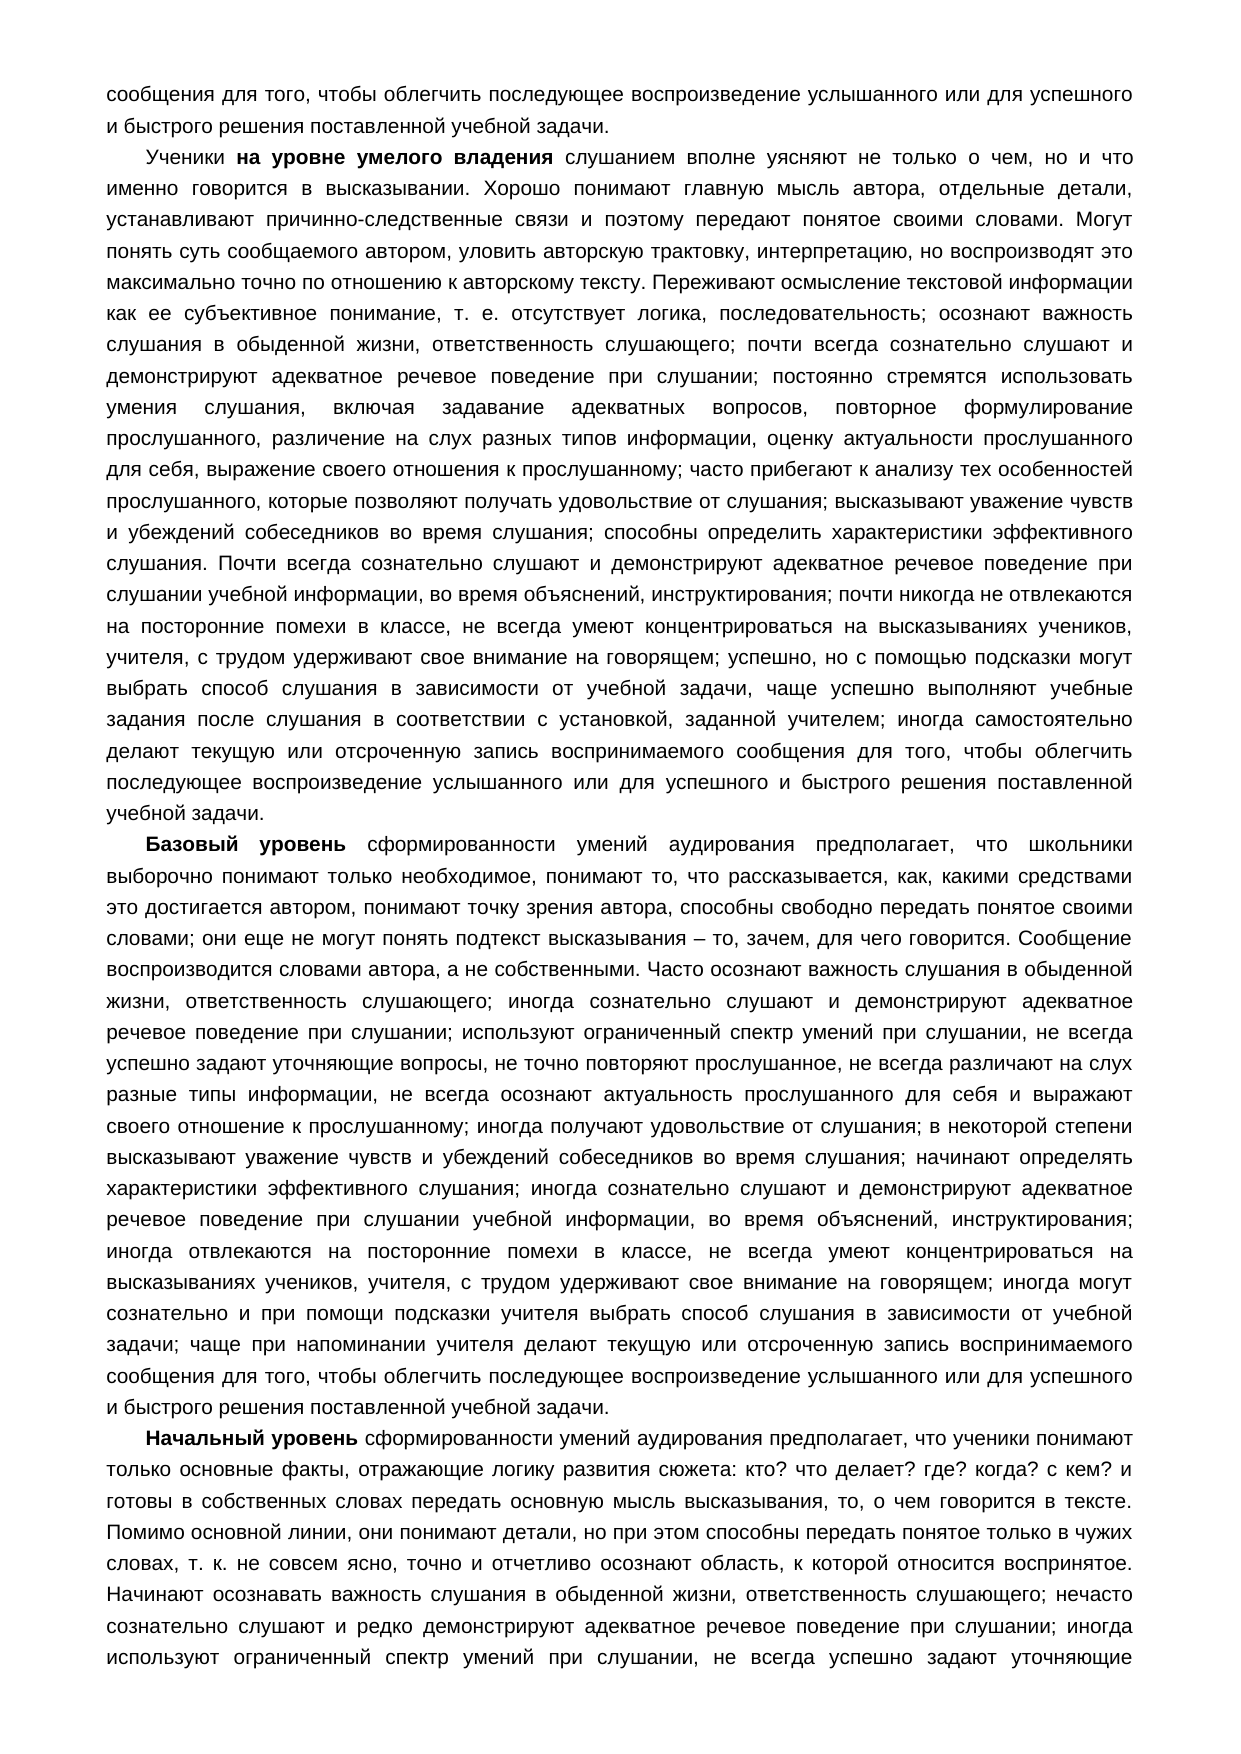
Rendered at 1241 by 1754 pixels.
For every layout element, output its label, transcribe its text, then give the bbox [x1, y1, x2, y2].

text Базовый уровень сформированности умений аудирования предполагает, что школьники выборочно понимают только необходимое, понимают то, что рассказывается, как, какими средствами это достигается автором, понимают точку зрения автора, способны свободно передать понятое своими словами; они еще не могут понять подтекст высказывания – то, зачем, для чего говорится. Сообщение воспроизводится словами автора, а не собственными. Часто осознают важность слушания в обыденной жизни, ответственность слушающего; иногда сознательно слушают и демонстрируют адекватное речевое поведение при слушании; используют ограниченный спектр умений при слушании, не всегда успешно задают уточняющие вопросы, не точно повторяют прослушанное, не всегда различают на слух разные типы информации, не всегда осознают актуальность прослушанного для себя и выражают своего отношение к прослушанному; иногда получают удовольствие от слушания; в некоторой степени высказывают уважение чувств и убеждений собеседников во время слушания; начинают определять характеристики эффективного слушания; иногда сознательно слушают и демонстрируют адекватное речевое поведение при слушании учебной информации, во время объяснений, инструктирования; иногда отвлекаются на посторонние помехи в классе, не всегда умеют концентрироваться на высказываниях учеников, учителя, с трудом удерживают свое внимание на говорящем; иногда могут сознательно и при помощи подсказки учителя выбрать способ слушания в зависимости от учебной задачи; чаще при напоминании учителя делают текущую или отсроченную запись воспринимаемого сообщения для того, чтобы облегчить последующее воспроизведение услышанного или для успешного и быстрого решения поставленной учебной задачи. [106, 825, 1134, 1419]
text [106, 1419, 1134, 1669]
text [106, 75, 1134, 137]
text Ученики на уровне умелого владения слушанием вполне уясняют не только о чем, но и что именно говорится в высказывании. Хорошо понимают главную мысль автора, отдельные детали, устанавливают причинно-следственные связи и поэтому передают понятое своими словами. Могут понять суть сообщаемого автором, уловить авторскую трактовку, интерпретацию, но воспроизводят это максимально точно по отношению к авторскому тексту. Переживают осмысление текстовой информации как ее субъективное понимание, т. е. отсутствует логика, последовательность; осознают важность слушания в обыденной жизни, ответственность слушающего; почти всегда сознательно слушают и демонстрируют адекватное речевое поведение при слушании; постоянно стремятся использовать умения слушания, включая задавание адекватных вопросов, повторное формулирование прослушанного, различение на слух разных типов информации, оценку актуальности прослушанного для себя, выражение своего отношения к прослушанному; часто прибегают к анализу тех особенностей прослушанного, которые позволяют получать удовольствие от слушания; высказывают уважение чувств и убеждений собеседников во время слушания; способны определить характеристики эффективного слушания. Почти всегда сознательно слушают и демонстрируют адекватное речевое поведение при слушании учебной информации, во время объяснений, инструктирования; почти никогда не отвлекаются на посторонние помехи в классе, не всегда умеют концентрироваться на высказываниях учеников, учителя, с трудом удерживают свое внимание на говорящем; успешно, но с помощью подсказки могут выбрать способ слушания в зависимости от учебной задачи, чаще успешно выполняют учебные задания после слушания в соответствии с установкой, заданной учителем; иногда самостоятельно делают текущую или отсроченную запись воспринимаемого сообщения для того, чтобы облегчить последующее воспроизведение услышанного или для успешного и быстрого решения поставленной учебной задачи. [106, 137, 1134, 825]
